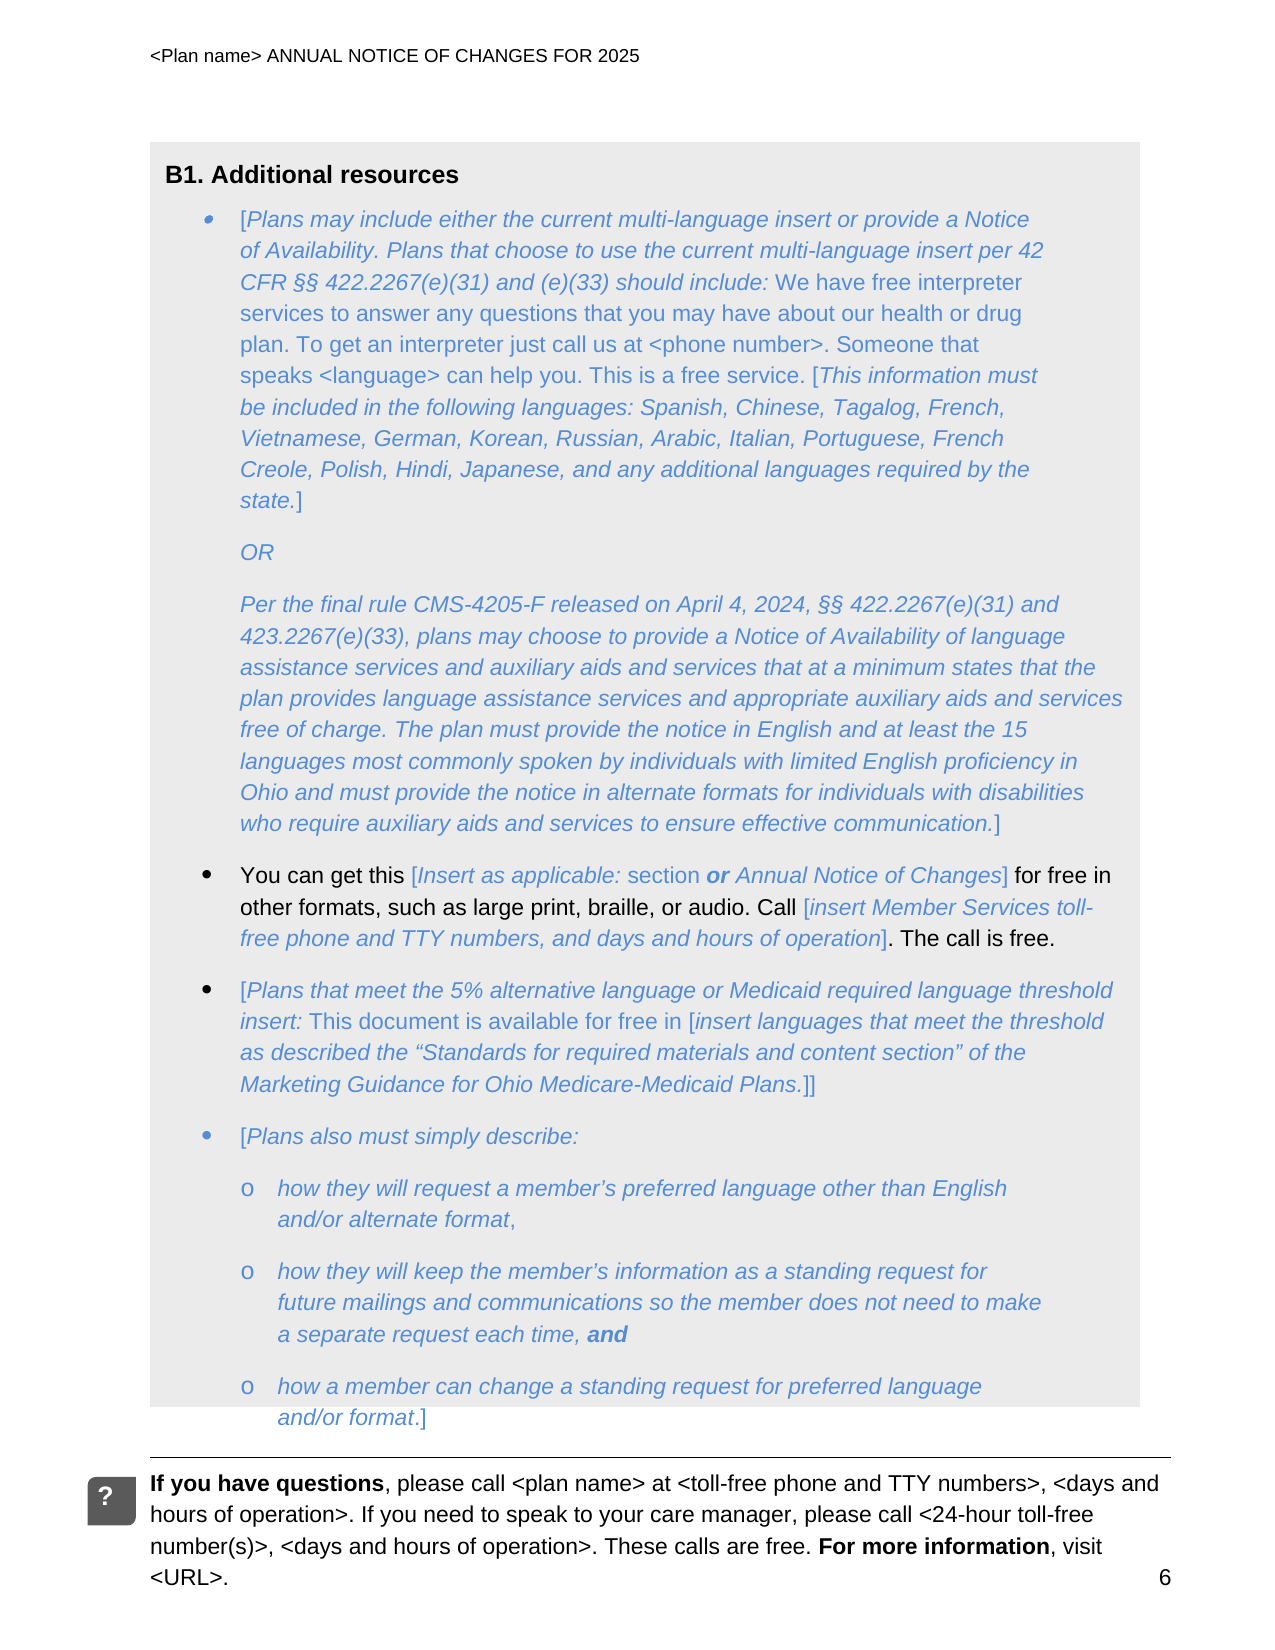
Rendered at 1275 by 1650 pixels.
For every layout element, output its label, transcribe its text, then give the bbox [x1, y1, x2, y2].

table_header B1. Additional resources [Plans may include either the current multi-language insert or provide a Notice of Availability. Plans that choose to use the current multi-language insert per 42 CFR §§ 422.2267(e)(31) and (e)(33) should include: We have free interpreter services to answer any questions that you may have about our health or drug plan. To get an interpreter just call us at <phone number>. Someone that speaks <language> can help you. This is a free service. [This information must be included in the following languages: Spanish, Chinese, Tagalog, French, Vietnamese, German, Korean, Russian, Arabic, Italian, Portuguese, French Creole, Polish, Hindi, Japanese, and any additional languages required by the state.] OR Per the final rule CMS-4205-F released on April 4, 2024, §§ 422.2267(e)(31) and 423.2267(e)(33), plans may choose to provide a Notice of Availability of language assistance services and auxiliary aids and services that at a minimum states that the plan provides language assistance services and appropriate auxiliary aids and services free of charge. The plan must provide the notice in English and at least the 15 languages most commonly spoken by individuals with limited English proficiency in Ohio and must provide the notice in alternate formats for individuals with disabilities who require auxiliary aids and services to ensure effective communication.] You can get this [Insert as applicable: section or Annual Notice of Changes] for free in other formats, such as large print, braille, or audio. Call [insert Member Services toll-free phone and TTY numbers, and days and hours of operation]. The call is free. [Plans that meet the 5% alternative language or Medicaid required language threshold insert: This document is available for free in [insert languages that meet the threshold as described the “Standards for required materials and content section” of the Marketing Guidance for Ohio Medicare-Medicaid Plans.]] [Plans also must simply describe: how they will request a member’s preferred language other than English and/or alternate format, how they will keep the member’s information as a standing request for future mailings and communications so the member does not need to make a separate request each time, and how a member can change a standing request for preferred language and/or format.] B2. About <plan name> <Plan’s legal or marketing name> is a health plan that contracts with both Medicare and Ohio Medicaid to provide benefits of both programs to enrollees. It is for people with both Medicare and Medicaid. Coverage under <plan name> is qualifying health coverage called “minimum essential coverage.” It satisfies the Patient Protection and Affordable Care Act’s (ACA) individual shared responsibility requirement. Visit the Internal Revenue Service (IRS) website at www.irs.gov/Affordable-Care-Act/Individuals-and-Families for more information on the individual shared responsibility requirement. <Plan name> is offered by [insert sponsor name]. When this Annual Notice of Changes says “we,” “us,” or “our,” it means [insert sponsor name]. When it says “the plan” or “our plan,” it means <plan name>. [150, 142, 1140, 1407]
